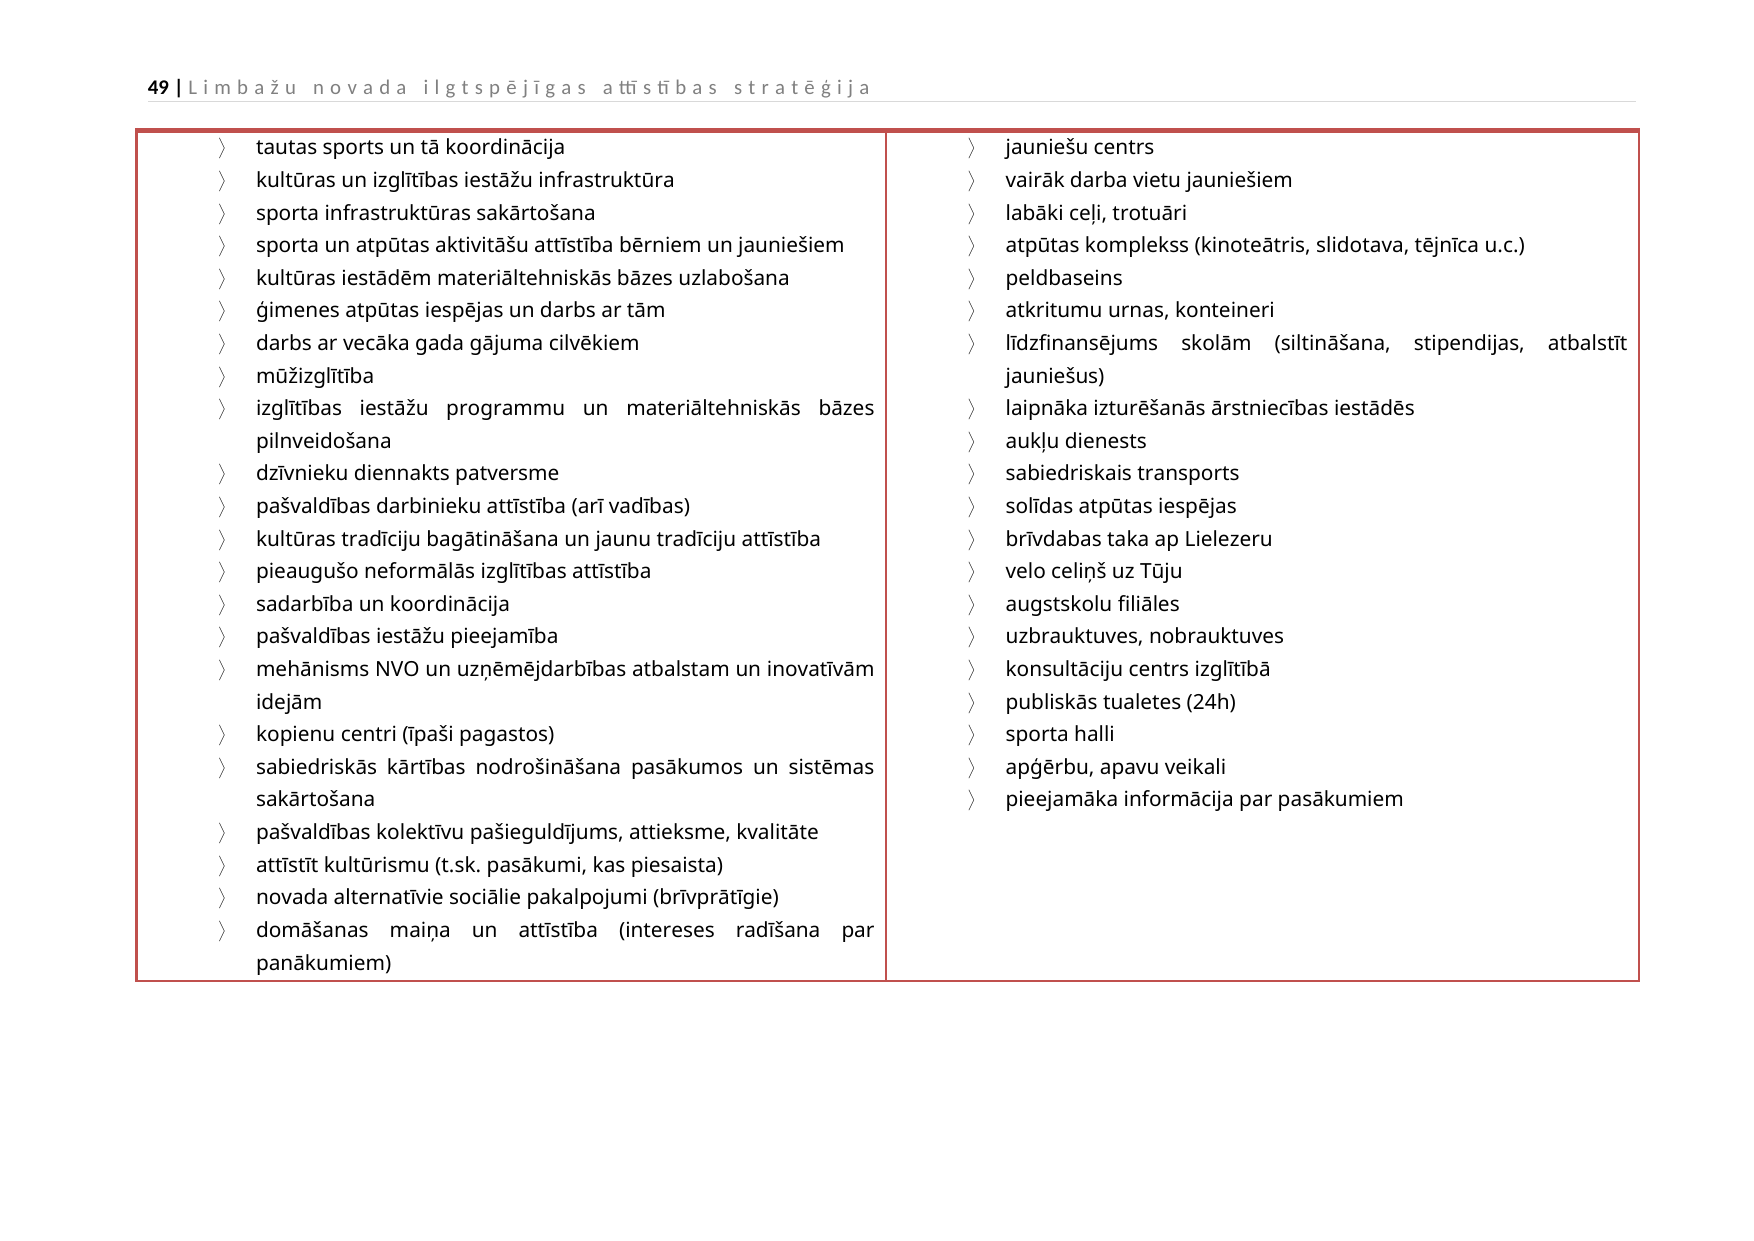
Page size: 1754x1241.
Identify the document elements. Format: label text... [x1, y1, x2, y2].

table_cell tautas sports un tā koordinācija kultūras un izglītības iestāžu infrastruktūra sporta infrastruktūras sakārtošana sporta un atpūtas aktivitāšu attīstība bērniem un jauniešiem kultūras iestādēm materiāltehniskās bāzes uzlabošana ģimenes atpūtas iespējas un darbs ar tām darbs ar vecāka gada gājuma cilvēkiem mūžizglītība izglītības iestāžu programmu un materiāltehniskās bāzes pilnveidošana dzīvnieku diennakts patversme pašvaldības darbinieku attīstība (arī vadības) kultūras tradīciju bagātināšana un jaunu tradīciju attīstība pieaugušo neformālās izglītības attīstība sadarbība un koordinācija pašvaldības iestāžu pieejamība mehānisms NVO un uzņēmējdarbības atbalstam un inovatīvām idejām kopienu centri (īpaši pagastos) sabiedriskās kārtības nodrošināšana pasākumos un sistēmas sakārtošana pašvaldības kolektīvu pašieguldījums, attieksme, kvalitāte attīstīt kultūrismu (t.sk. pasākumi, kas piesaista) novada alternatīvie sociālie pakalpojumi (brīvprātīgie) domāšanas maiņa un attīstība (intereses radīšana par panākumiem) [138, 133, 885, 979]
table_cell jauniešu centrs vairāk darba vietu jauniešiem labāki ceļi, trotuāri atpūtas komplekss (kinoteātris, slidotava, tējnīca u.c.) peldbaseins atkritumu urnas, konteineri līdzfinansējums skolām (siltināšana, stipendijas, atbalstīt jauniešus) laipnāka izturēšanās ārstniecības iestādēs aukļu dienests sabiedriskais transports solīdas atpūtas iespējas brīvdabas taka ap Lielezeru velo celiņš uz Tūju augstskolu filiāles uzbrauktuves, nobrauktuves konsultāciju centrs izglītībā publiskās tualetes (24h) sporta halli apģērbu, apavu veikali pieejamāka informācija par pasākumiem [887, 133, 1638, 979]
